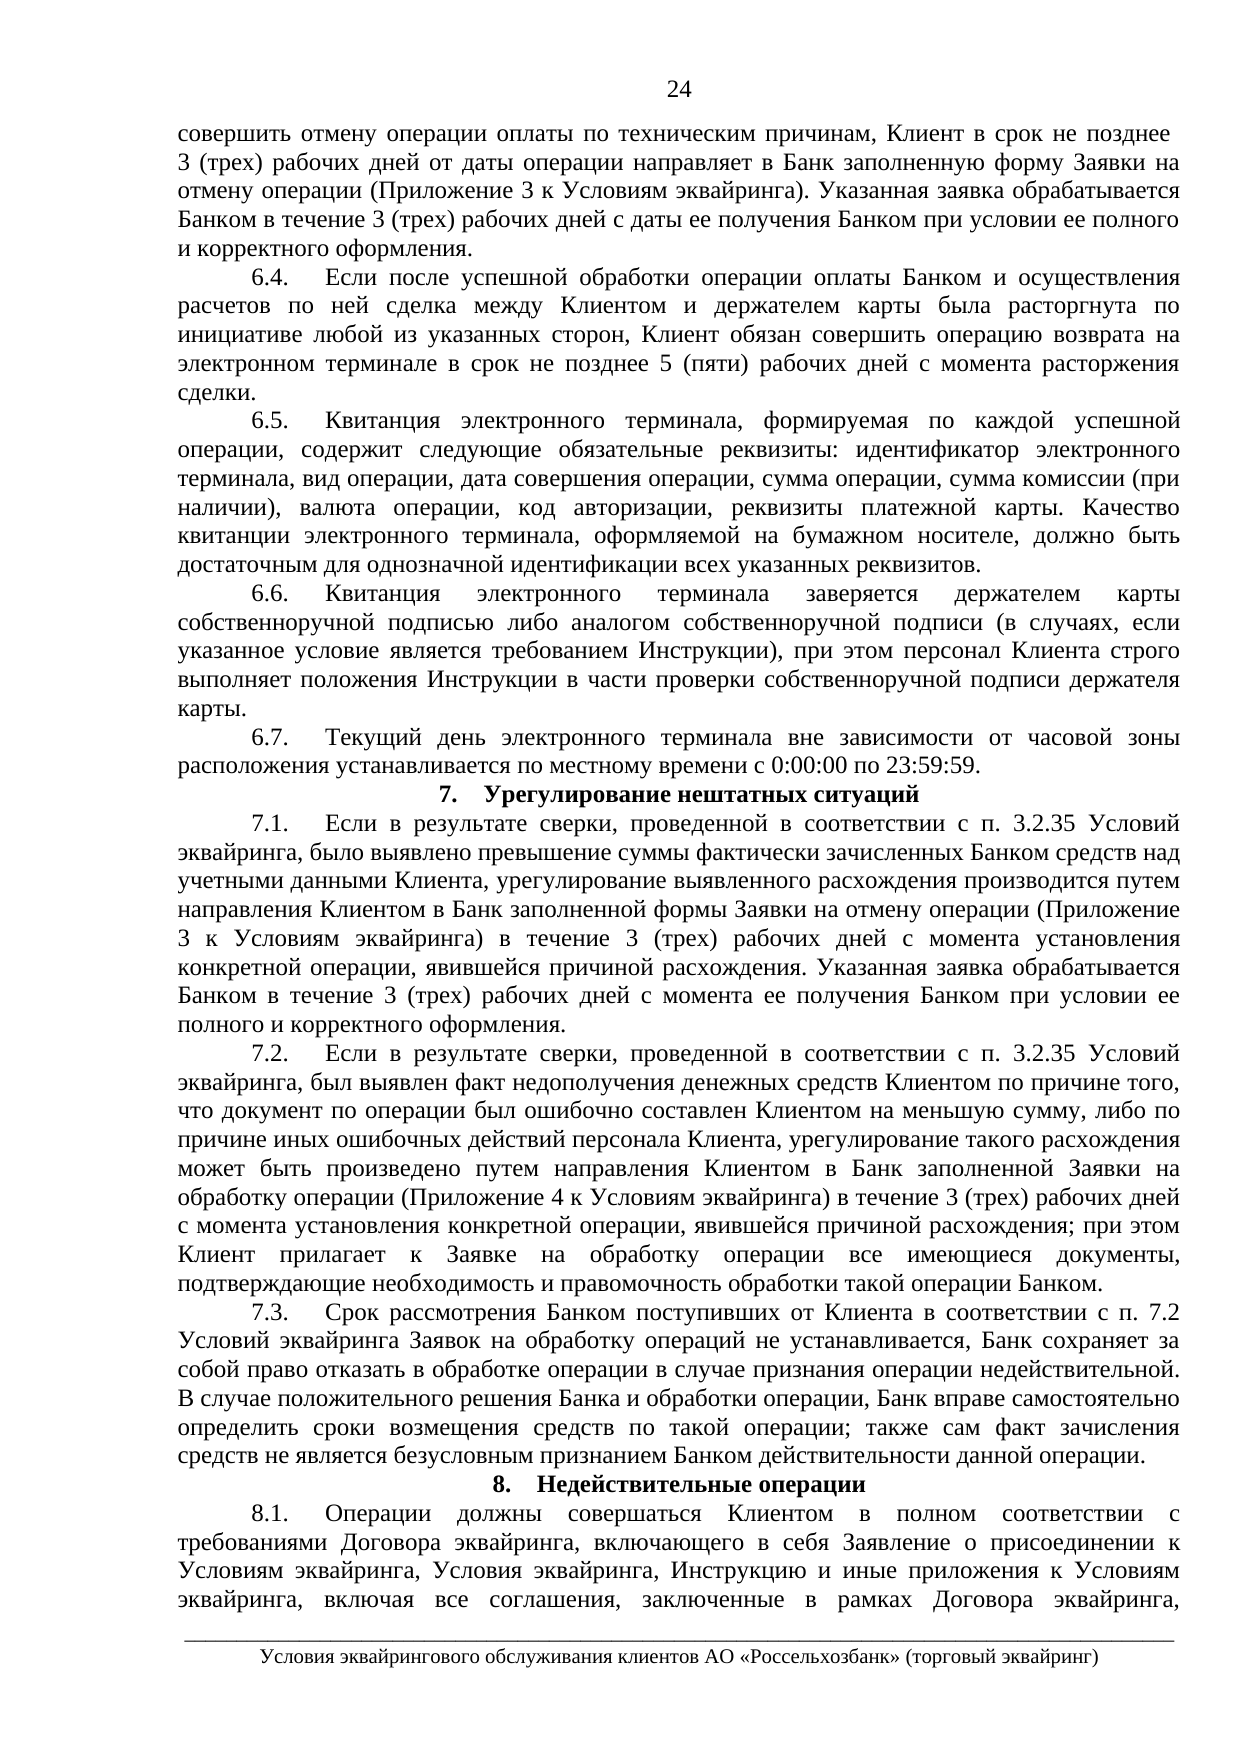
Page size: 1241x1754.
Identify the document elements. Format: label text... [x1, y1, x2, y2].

subtitle Квитанция электронного терминала заверяется держателем карты собственноручной подписью либо аналогом собственноручной подписи (в случаях, если указанное условие является требованием Инструкции), при этом персонал Клиента строго выполняет положения Инструкции в части проверки собственноручной подписи держателя карты. [177, 578, 1181, 722]
subtitle Урегулирование нештатных ситуаций [177, 779, 1181, 808]
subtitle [177, 118, 1181, 262]
subtitle Если в результате сверки, проведенной в соответствии с п. 3.2.35 Условий эквайринга, было выявлено превышение суммы фактически зачисленных Банком средств над учетными данными Клиента, урегулирование выявленного расхождения производится путем направления Клиентом в Банк заполненной формы Заявки на отмену операции (Приложение 3 к Условиям эквайринга) в течение 3 (трех) рабочих дней с момента установления конкретной операции, явившейся причиной расхождения. Указанная заявка обрабатывается Банком в течение 3 (трех) рабочих дней с момента ее получения Банком при условии ее полного и корректного оформления. [177, 808, 1181, 1038]
subtitle Если после успешной обработки операции оплаты Банком и осуществления расчетов по ней сделка между Клиентом и держателем карты была расторгнута по инициативе любой из указанных сторон, Клиент обязан совершить операцию возврата на электронном терминале в срок не позднее 5 (пяти) рабочих дней с момента расторжения сделки. [177, 262, 1181, 406]
subtitle Недействительные операции [177, 1469, 1181, 1498]
subtitle Текущий день электронного терминала вне зависимости от часовой зоны расположения устанавливается по местному времени с 0:00:00 по 23:59:59. [177, 722, 1181, 779]
subtitle Квитанция электронного терминала, формируемая по каждой успешной операции, содержит следующие обязательные реквизиты: идентификатор электронного терминала, вид операции, дата совершения операции, сумма операции, сумма комиссии (при наличии), валюта операции, код авторизации, реквизиты платежной карты. Качество квитанции электронного терминала, оформляемой на бумажном носителе, должно быть достаточным для однозначной идентификации всех указанных реквизитов. [177, 406, 1181, 578]
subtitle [177, 1498, 1181, 1613]
subtitle Если в результате сверки, проведенной в соответствии с п. 3.2.35 Условий эквайринга, был выявлен факт недополучения денежных средств Клиентом по причине того, что документ по операции был ошибочно составлен Клиентом на меньшую сумму, либо по причине иных ошибочных действий персонала Клиента, урегулирование такого расхождения может быть произведено путем направления Клиентом в Банк заполненной Заявки на обработку операции (Приложение 4 к Условиям эквайринга) в течение 3 (трех) рабочих дней с момента установления конкретной операции, явившейся причиной расхождения; при этом Клиент прилагает к Заявке на обработку операции все имеющиеся документы, подтверждающие необходимость и правомочность обработки такой операции Банком. [177, 1038, 1181, 1297]
subtitle Срок рассмотрения Банком поступивших от Клиента в соответствии с п. 7.2 Условий эквайринга Заявок на обработку операций не устанавливается, Банк сохраняет за собой право отказать в обработке операции в случае признания операции недействительной. В случае положительного решения Банка и обработки операции, Банк вправе самостоятельно определить сроки возмещения средств по такой операции; также сам факт зачисления средств не является безусловным признанием Банком действительности данной операции. [177, 1297, 1181, 1469]
